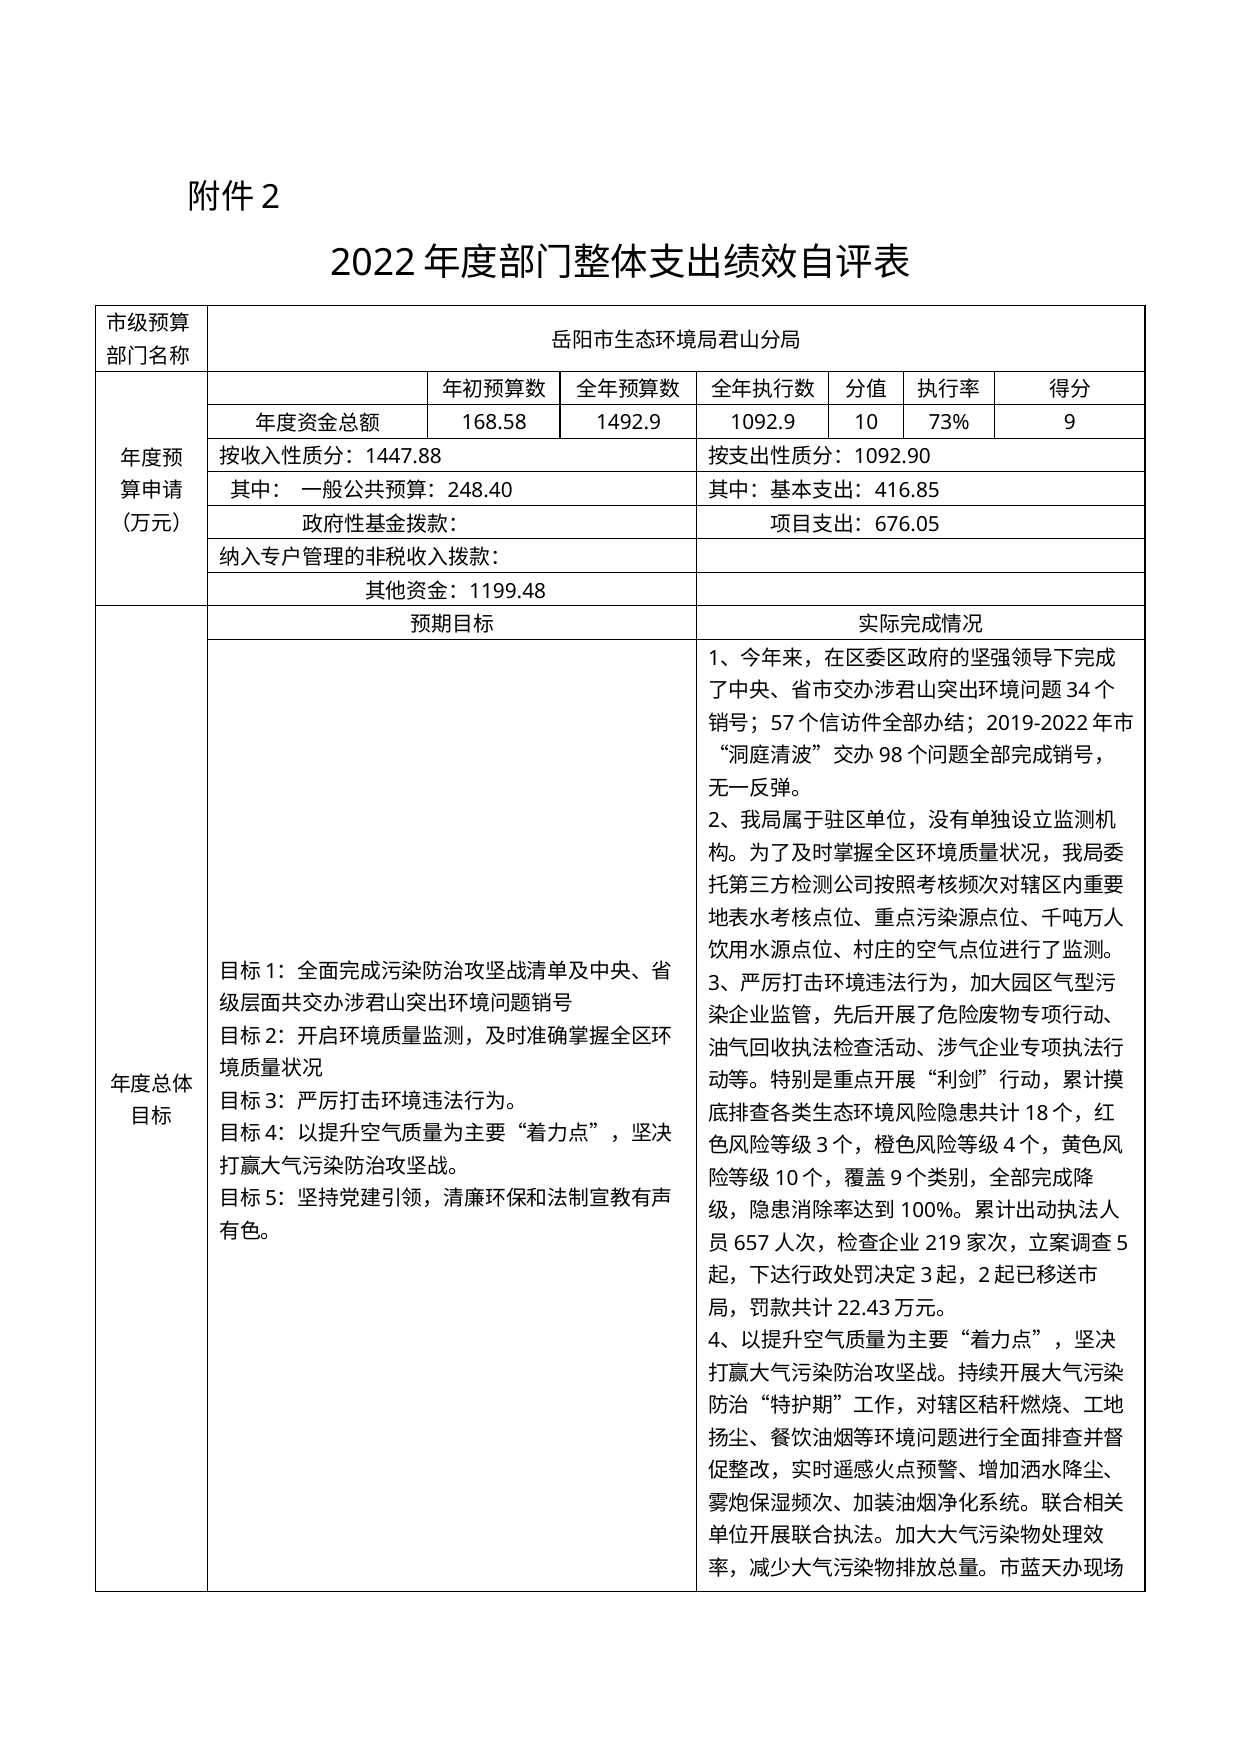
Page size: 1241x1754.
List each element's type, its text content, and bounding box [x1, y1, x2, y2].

text 填表人： 填报日期： 联系电话： 单位负责人签字：附件2 [187, 162, 1053, 227]
table_cell 168.58 [428, 405, 559, 438]
table_cell 项目支出：676.05 [697, 506, 1144, 538]
table_cell 73% [904, 405, 994, 438]
table_cell 其中：基本支出：416.85 [697, 472, 1144, 505]
table_cell 实际完成情况 [697, 606, 1144, 639]
table_cell 9 [995, 405, 1144, 438]
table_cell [697, 640, 1144, 1591]
table_cell 得分 [995, 372, 1144, 404]
table_cell 分值 [829, 372, 903, 404]
table_cell 1492.9 [561, 405, 696, 438]
table_cell 其中： 一般公共预算：248.40 [208, 472, 696, 505]
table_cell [208, 640, 696, 1591]
text 2022年度部门整体支出绩效自评表 [187, 227, 1053, 292]
table_cell 执行率 [904, 372, 994, 404]
table_cell 按支出性质分：1092.90 [697, 439, 1144, 471]
table_cell 其他资金：1199.48 [208, 573, 696, 605]
table_cell 全年预算数 [561, 372, 696, 404]
table_cell 按收入性质分：1447.88 [208, 439, 696, 471]
table_header 市级预算部门名称 [96, 306, 207, 371]
table_cell 预期目标 [208, 606, 696, 639]
table_cell 纳入专户管理的非税收入拨款： [208, 539, 696, 572]
table_cell 年初预算数 [428, 372, 559, 404]
table_cell 年度资金总额 [208, 405, 427, 438]
table_cell 年度预 算申请 （万元） [96, 372, 207, 605]
table_cell 全年执行数 [697, 372, 828, 404]
table_cell [208, 372, 427, 404]
table_cell 1092.9 [697, 405, 828, 438]
table_cell [697, 539, 1144, 572]
table_cell 年度总体目标 [96, 606, 207, 1591]
table_cell 10 [829, 405, 903, 438]
table_header 岳阳市生态环境局君山分局 [208, 306, 1144, 371]
table_cell [697, 573, 1144, 605]
table_cell 政府性基金拨款： [208, 506, 696, 538]
